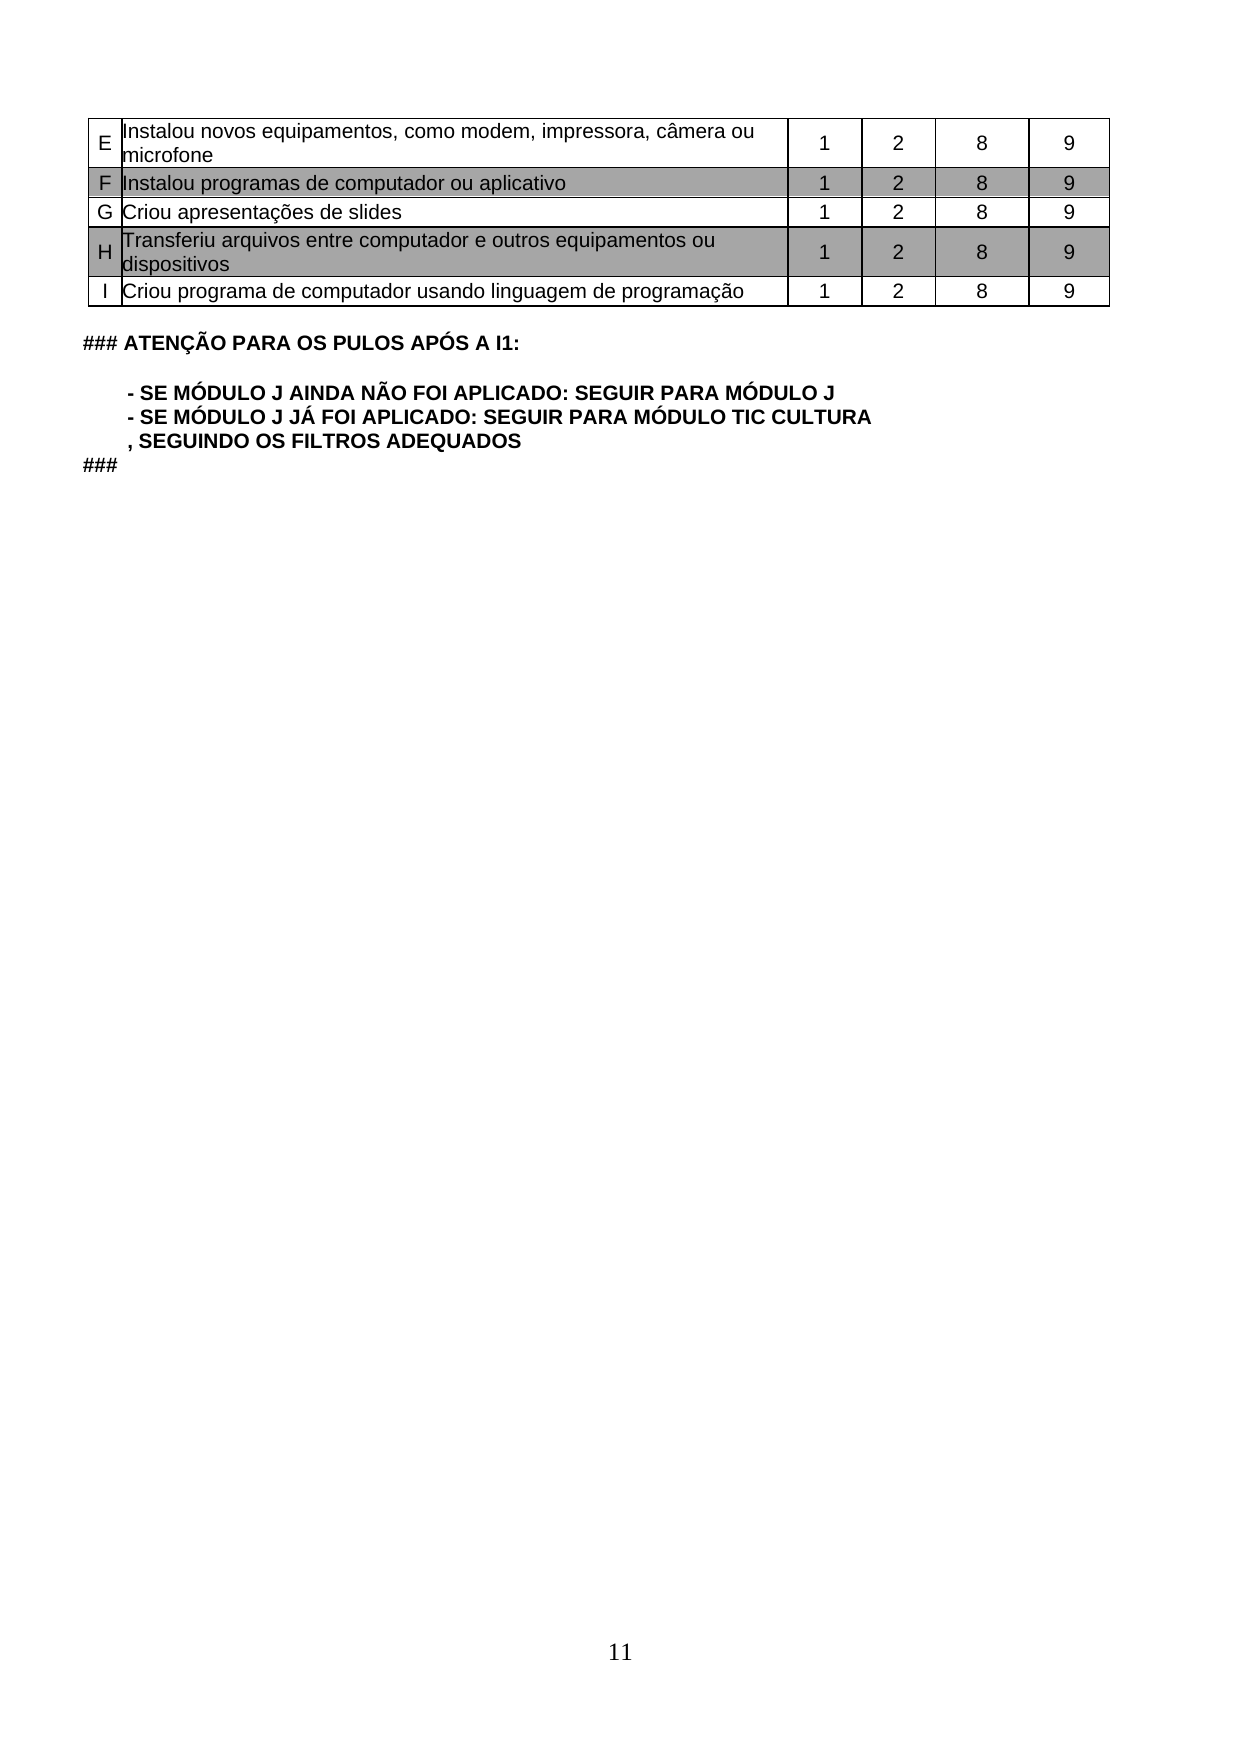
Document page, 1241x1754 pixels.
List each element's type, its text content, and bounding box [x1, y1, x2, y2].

table_cell E [89, 119, 121, 167]
table_cell 8 [936, 168, 1028, 196]
table_cell 2 [863, 198, 935, 226]
table_cell 9 [1030, 277, 1109, 305]
table_cell 1 [789, 228, 861, 276]
table_cell G [89, 198, 121, 226]
table_cell 2 [863, 277, 935, 305]
table_cell Criou apresentações de slides [123, 198, 787, 226]
table_cell 8 [936, 228, 1028, 276]
table_cell 1 [789, 277, 861, 305]
table_cell 9 [1030, 119, 1109, 167]
table_cell Instalou programas de computador ou aplicativo [123, 168, 787, 196]
table_cell 2 [863, 168, 935, 196]
table_cell 9 [1030, 228, 1109, 276]
text ### [83, 452, 1146, 476]
table_cell 1 [789, 119, 861, 167]
table_cell F [89, 168, 121, 196]
table_cell 9 [1030, 168, 1109, 196]
table_cell 8 [936, 119, 1028, 167]
table_cell 9 [1030, 198, 1109, 226]
table_cell 1 [789, 198, 861, 226]
table_cell Transferiu arquivos entre computador e outros equipamentos ou dispositivos [123, 228, 787, 276]
table_cell Instalou novos equipamentos, como modem, impressora, câmera ou microfone [123, 119, 787, 167]
text , SEGUINDO OS FILTROS ADEQUADOS [127, 428, 1146, 452]
table_cell I [89, 277, 121, 305]
table_cell 2 [863, 228, 935, 276]
text ### ATENÇÃO PARA OS PULOS APÓS A I1: [83, 331, 1157, 356]
table_cell 8 [936, 277, 1028, 305]
text - SE MÓDULO J AINDA NÃO FOI APLICADO: SEGUIR PARA MÓDULO J [127, 381, 1146, 404]
table_cell 1 [789, 168, 861, 196]
table_cell 8 [936, 198, 1028, 226]
text - SE MÓDULO J JÁ FOI APLICADO: SEGUIR PARA MÓDULO TIC CULTURA [127, 404, 1146, 428]
table_cell H [89, 228, 121, 276]
table_cell Criou programa de computador usando linguagem de programação [123, 277, 787, 305]
table_cell 2 [863, 119, 935, 167]
